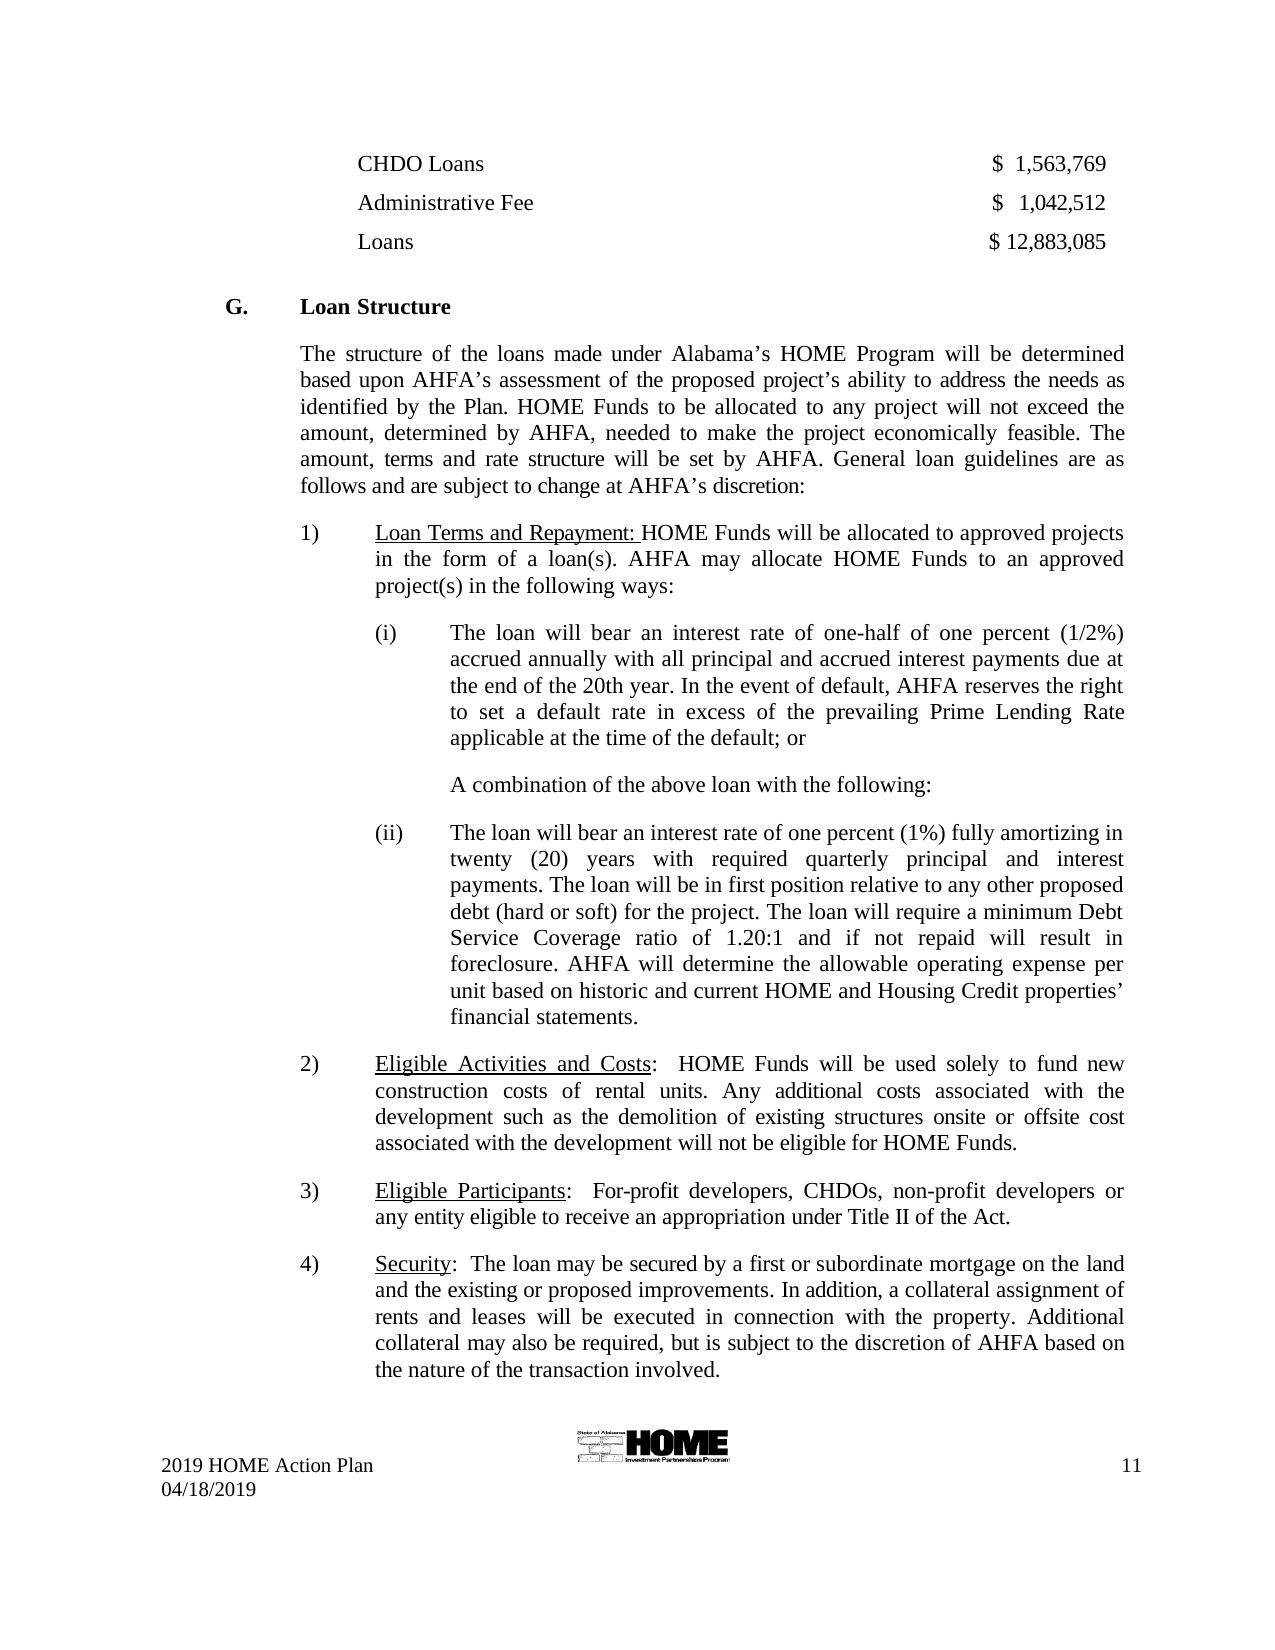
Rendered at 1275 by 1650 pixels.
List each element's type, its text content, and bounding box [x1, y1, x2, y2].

text Security: The loan may be secured by a first or subordinate mortgage on the land and the existing or proposed improvements. In addition, a collateral assignment of rents and leases will be executed in connection with the property. Additional collateral may also be required, but is subject to the discretion of AHFA based on the nature of the transaction involved. [300, 1250, 1125, 1382]
text The loan will bear an interest rate of one-half of one percent (1/2%) accrued annually with all principal and accrued interest payments due at the end of the 20th year. In the event of default, AHFA reserves the right to set a default rate in excess of the prevailing Prime Lending Rate applicable at the time of the default; or [375, 619, 1125, 751]
table_cell CHDO Loans [337, 150, 956, 189]
table_cell Administrative Fee [337, 189, 956, 228]
text Eligible Activities and Costs: HOME Funds will be used solely to fund new construction costs of rental units. Any additional costs associated with the development such as the demolition of existing structures onsite or offsite cost associated with the development will not be eligible for HOME Funds. [300, 1050, 1125, 1156]
picture [574, 1429, 730, 1462]
table_cell Loans [337, 228, 956, 267]
table_cell $ 12,883,085 [956, 228, 1125, 267]
text Loan Structure [225, 293, 1125, 319]
text The loan will bear an interest rate of one percent (1%) fully amortizing in twenty (20) years with required quarterly principal and interest payments. The loan will be in first position relative to any other proposed debt (hard or soft) for the project. The loan will require a minimum Debt Service Coverage ratio of 1.20:1 and if not repaid will result in foreclosure. AHFA will determine the allowable operating expense per unit based on historic and current HOME and Housing Credit properties’ financial statements. [375, 819, 1125, 1029]
table_cell $ 1,563,769 [956, 150, 1125, 189]
text Eligible Participants: For-profit developers, CHDOs, non-profit developers or any entity eligible to receive an appropriation under Title II of the Act. [300, 1177, 1125, 1229]
text Loan Terms and Repayment: HOME Funds will be allocated to approved projects in the form of a loan(s). AHFA may allocate HOME Funds to an approved project(s) in the following ways: [300, 519, 1125, 598]
text A combination of the above loan with the following: [450, 772, 1125, 798]
text The structure of the loans made under Alabama’s HOME Program will be determined based upon AHFA’s assessment of the proposed project’s ability to address the needs as identified by the Plan. HOME Funds to be allocated to any project will not exceed the amount, determined by AHFA, needed to make the project economically feasible. The amount, terms and rate structure will be set by AHFA. General loan guidelines are as follows and are subject to change at AHFA’s discretion: [300, 340, 1125, 498]
table_cell $ 1,042,512 [956, 189, 1125, 228]
